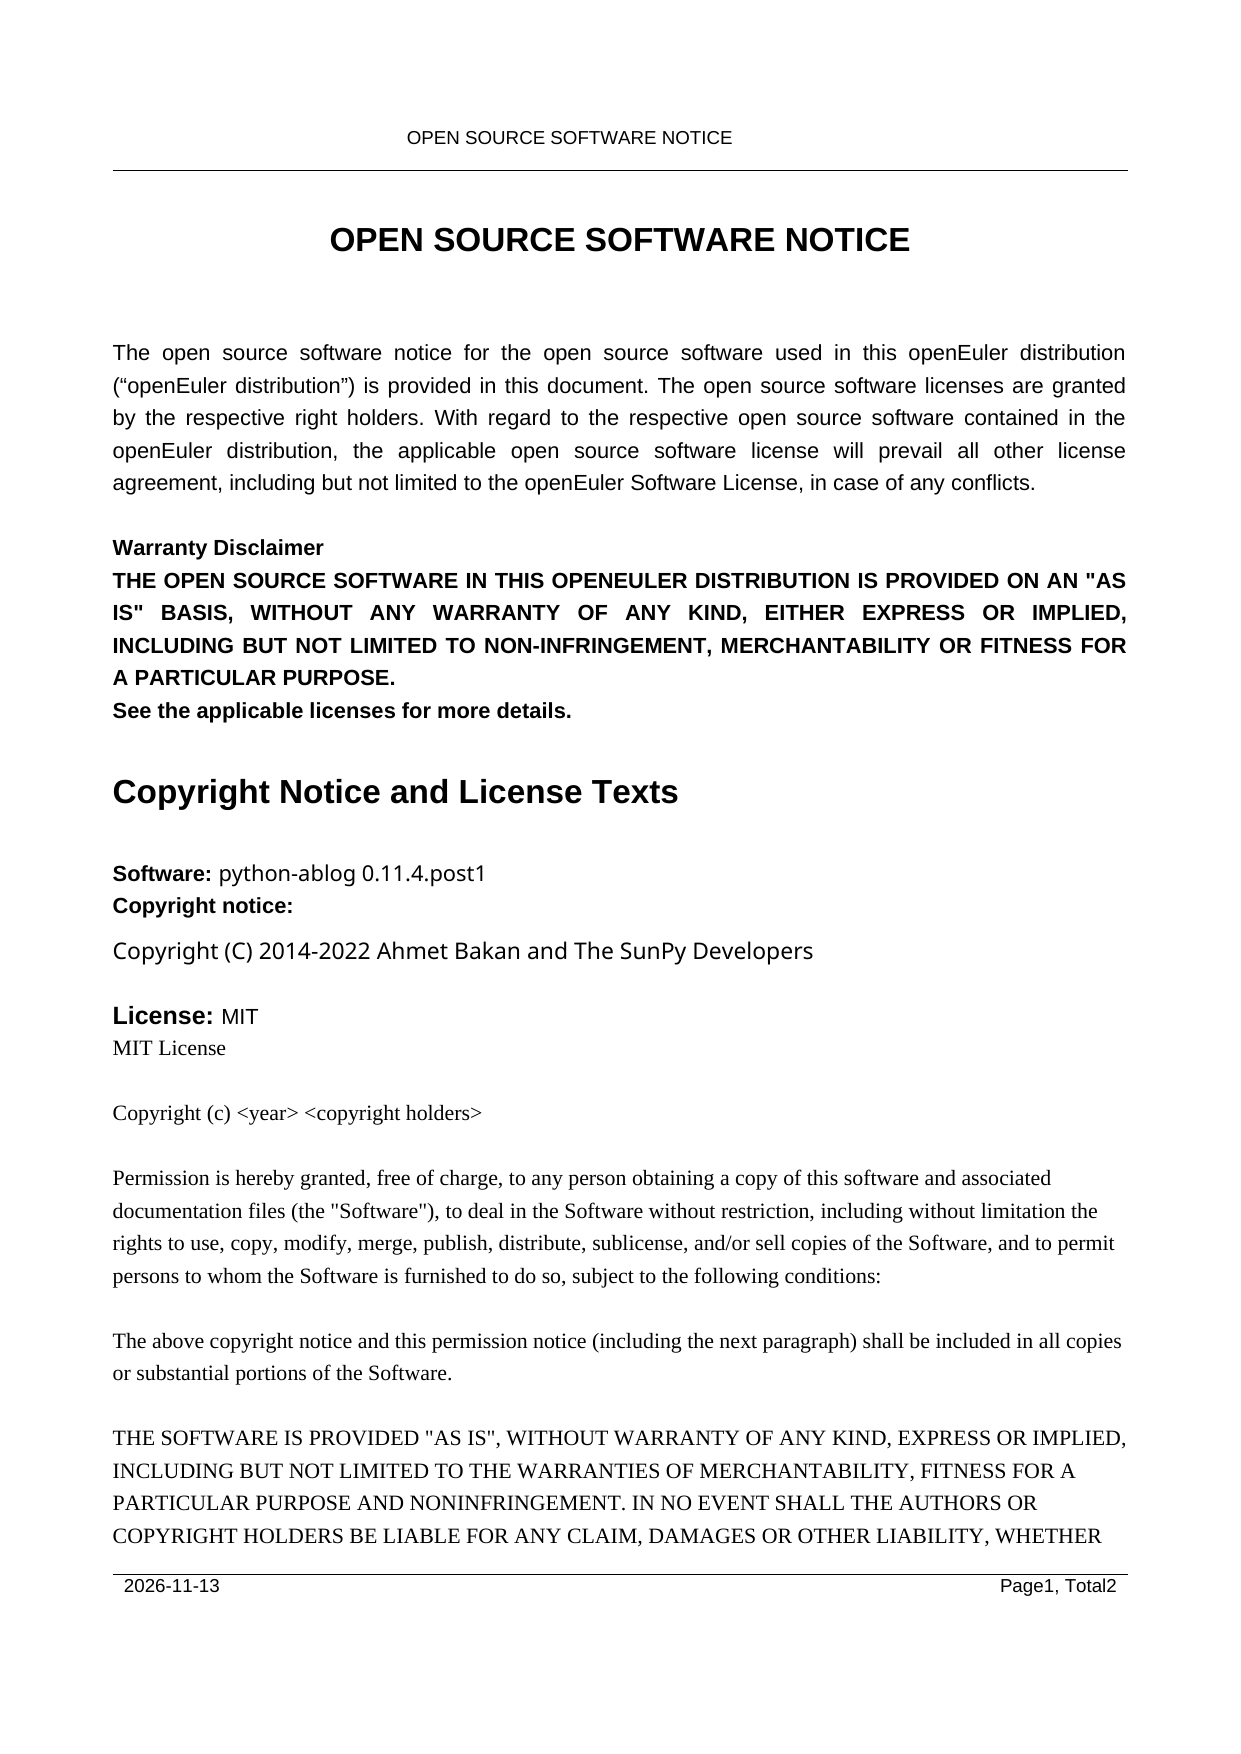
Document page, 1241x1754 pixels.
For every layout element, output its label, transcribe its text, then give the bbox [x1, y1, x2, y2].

title Software: python-ablog 0.11.4.post1 [112, 856, 1128, 889]
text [112, 1031, 1128, 1551]
text Copyright Notice and License Texts [112, 759, 1128, 824]
text Copyright (C) 2014-2022 Ahmet Bakan and The SunPy Developers [112, 934, 1128, 999]
text The open source software notice for the open source software used in this openEuler distribution (“openEuler distribution”) is provided in this document. The open source software licenses are granted by the respective right holders. With regard to the respective open source software contained in the openEuler distribution, the applicable open source software license will prevail all other license agreement, including but not limited to the openEuler Software License, in case of any conflicts. [112, 336, 1128, 499]
text Warranty Disclaimer [112, 531, 1128, 564]
text License: MIT [112, 999, 1128, 1031]
text OPEN SOURCE SOFTWARE NOTICE [112, 206, 1128, 271]
text THE OPEN SOURCE SOFTWARE IN THIS OPENEULER DISTRIBUTION IS PROVIDED ON AN "AS IS" BASIS, WITHOUT ANY WARRANTY OF ANY KIND, EITHER EXPRESS OR IMPLIED, INCLUDING BUT NOT LIMITED TO NON-INFRINGEMENT, MERCHANTABILITY OR FITNESS FOR A PARTICULAR PURPOSE. See the applicable licenses for more details. [112, 564, 1128, 726]
text Copyright notice: [112, 889, 1128, 921]
